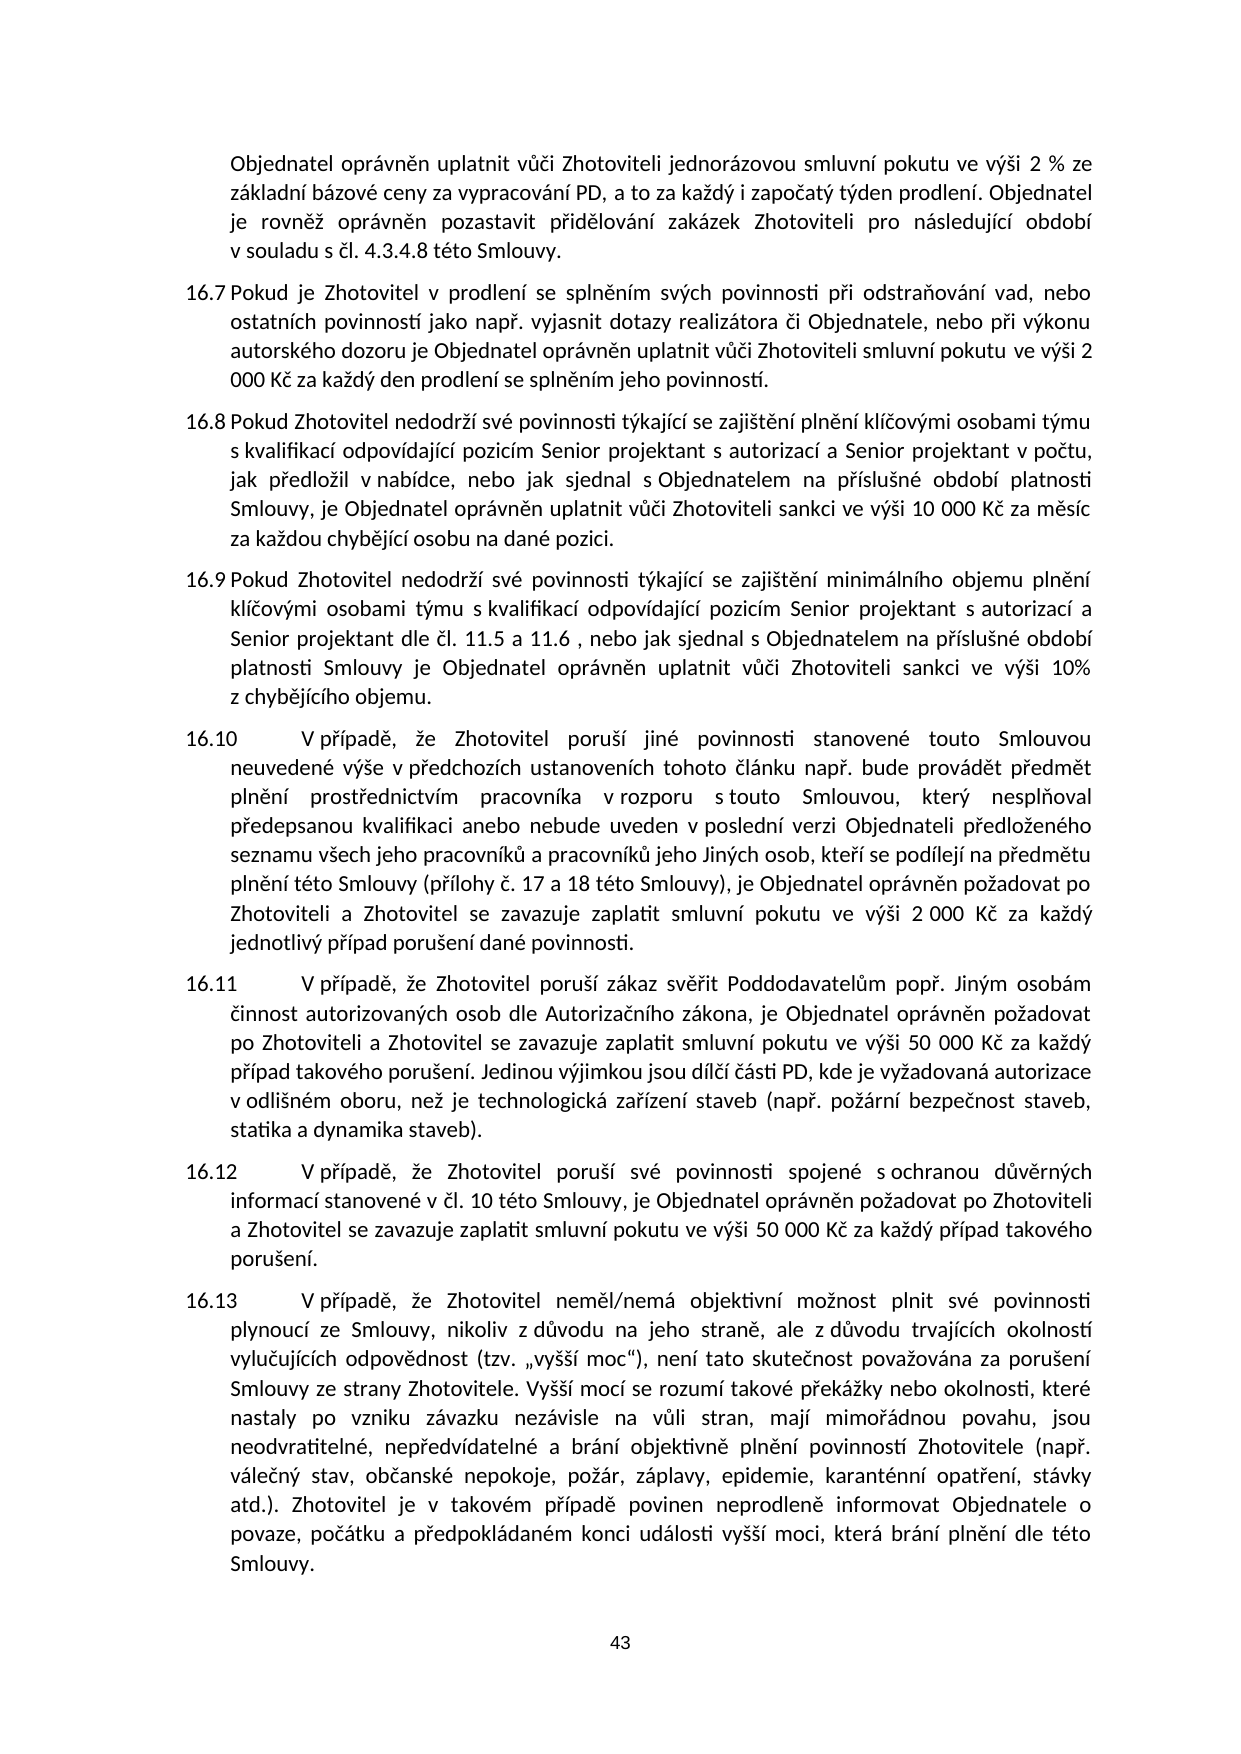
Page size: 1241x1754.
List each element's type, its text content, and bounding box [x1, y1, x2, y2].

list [230, 148, 1092, 264]
text Pokud je Zhotovitel v prodlení se splněním svých povinnosti při odstraňování vad, nebo ostatních povinností jako např. vyjasnit dotazy realizátora či Objednatele, nebo při výkonu autorského dozoru je Objednatel oprávněn uplatnit vůči Zhotoviteli smluvní pokutu ve výši 2 000 Kč za každý den prodlení se splněním jeho povinností. [185, 277, 1092, 393]
text Pokud Zhotovitel nedodrží své povinnosti týkající se zajištění minimálního objemu plnění klíčovými osobami týmu s kvalifikací odpovídající pozicím Senior projektant s autorizací a Senior projektant dle čl. 11.5 a 11.6 , nebo jak sjednal s Objednatelem na příslušné období platnosti Smlouvy je Objednatel oprávněn uplatnit vůči Zhotoviteli sankci ve výši 10% z chybějícího objemu. [185, 564, 1092, 710]
text V případě, že Zhotovitel neměl/nemá objektivní možnost plnit své povinnosti plynoucí ze Smlouvy, nikoliv z důvodu na jeho straně, ale z důvodu trvajících okolností vylučujících odpovědnost (tzv. „vyšší moc“), není tato skutečnost považována za porušení Smlouvy ze strany Zhotovitele. Vyšší mocí se rozumí takové překážky nebo okolnosti, které nastaly po vzniku závazku nezávisle na vůli stran, mají mimořádnou povahu, jsou neodvratitelné, nepředvídatelné a brání objektivně plnění povinností Zhotovitele (např. válečný stav, občanské nepokoje, požár, záplavy, epidemie, karanténní opatření, stávky atd.). Zhotovitel je v takovém případě povinen neprodleně informovat Objednatele o povaze, počátku a předpokládaném konci události vyšší moci, která brání plnění dle této Smlouvy. [185, 1285, 1092, 1577]
text V případě, že Zhotovitel poruší zákaz svěřit Poddodavatelům popř. Jiným osobám činnost autorizovaných osob dle Autorizačního zákona, je Objednatel oprávněn požadovat po Zhotoviteli a Zhotovitel se zavazuje zaplatit smluvní pokutu ve výši 50 000 Kč za každý případ takového porušení. Jedinou výjimkou jsou dílčí části PD, kde je vyžadovaná autorizace v odlišném oboru, než je technologická zařízení staveb (např. požární bezpečnost staveb, statika a dynamika staveb). [185, 968, 1092, 1143]
text Pokud Zhotovitel nedodrží své povinnosti týkající se zajištění plnění klíčovými osobami týmu s kvalifikací odpovídající pozicím Senior projektant s autorizací a Senior projektant v počtu, jak předložil v nabídce, nebo jak sjednal s Objednatelem na příslušné období platnosti Smlouvy, je Objednatel oprávněn uplatnit vůči Zhotoviteli sankci ve výši 10 000 Kč za měsíc za každou chybějící osobu na dané pozici. [185, 406, 1092, 552]
text V případě, že Zhotovitel poruší své povinnosti spojené s ochranou důvěrných informací stanovené v čl. 10 této Smlouvy, je Objednatel oprávněn požadovat po Zhotoviteli a Zhotovitel se zavazuje zaplatit smluvní pokutu ve výši 50 000 Kč za každý případ takového porušení. [185, 1156, 1092, 1273]
text V případě, že Zhotovitel poruší jiné povinnosti stanovené touto Smlouvou neuvedené výše v předchozích ustanoveních tohoto článku např. bude provádět předmět plnění prostřednictvím pracovníka v rozporu s touto Smlouvou, který nesplňoval předepsanou kvalifikaci anebo nebude uveden v poslední verzi Objednateli předloženého seznamu všech jeho pracovníků a pracovníků jeho Jiných osob, kteří se podílejí na předmětu plnění této Smlouvy (přílohy č. 17 a 18 této Smlouvy), je Objednatel oprávněn požadovat po Zhotoviteli a Zhotovitel se zavazuje zaplatit smluvní pokutu ve výši 2 000 Kč za každý jednotlivý případ porušení dané povinnosti. [185, 723, 1092, 956]
